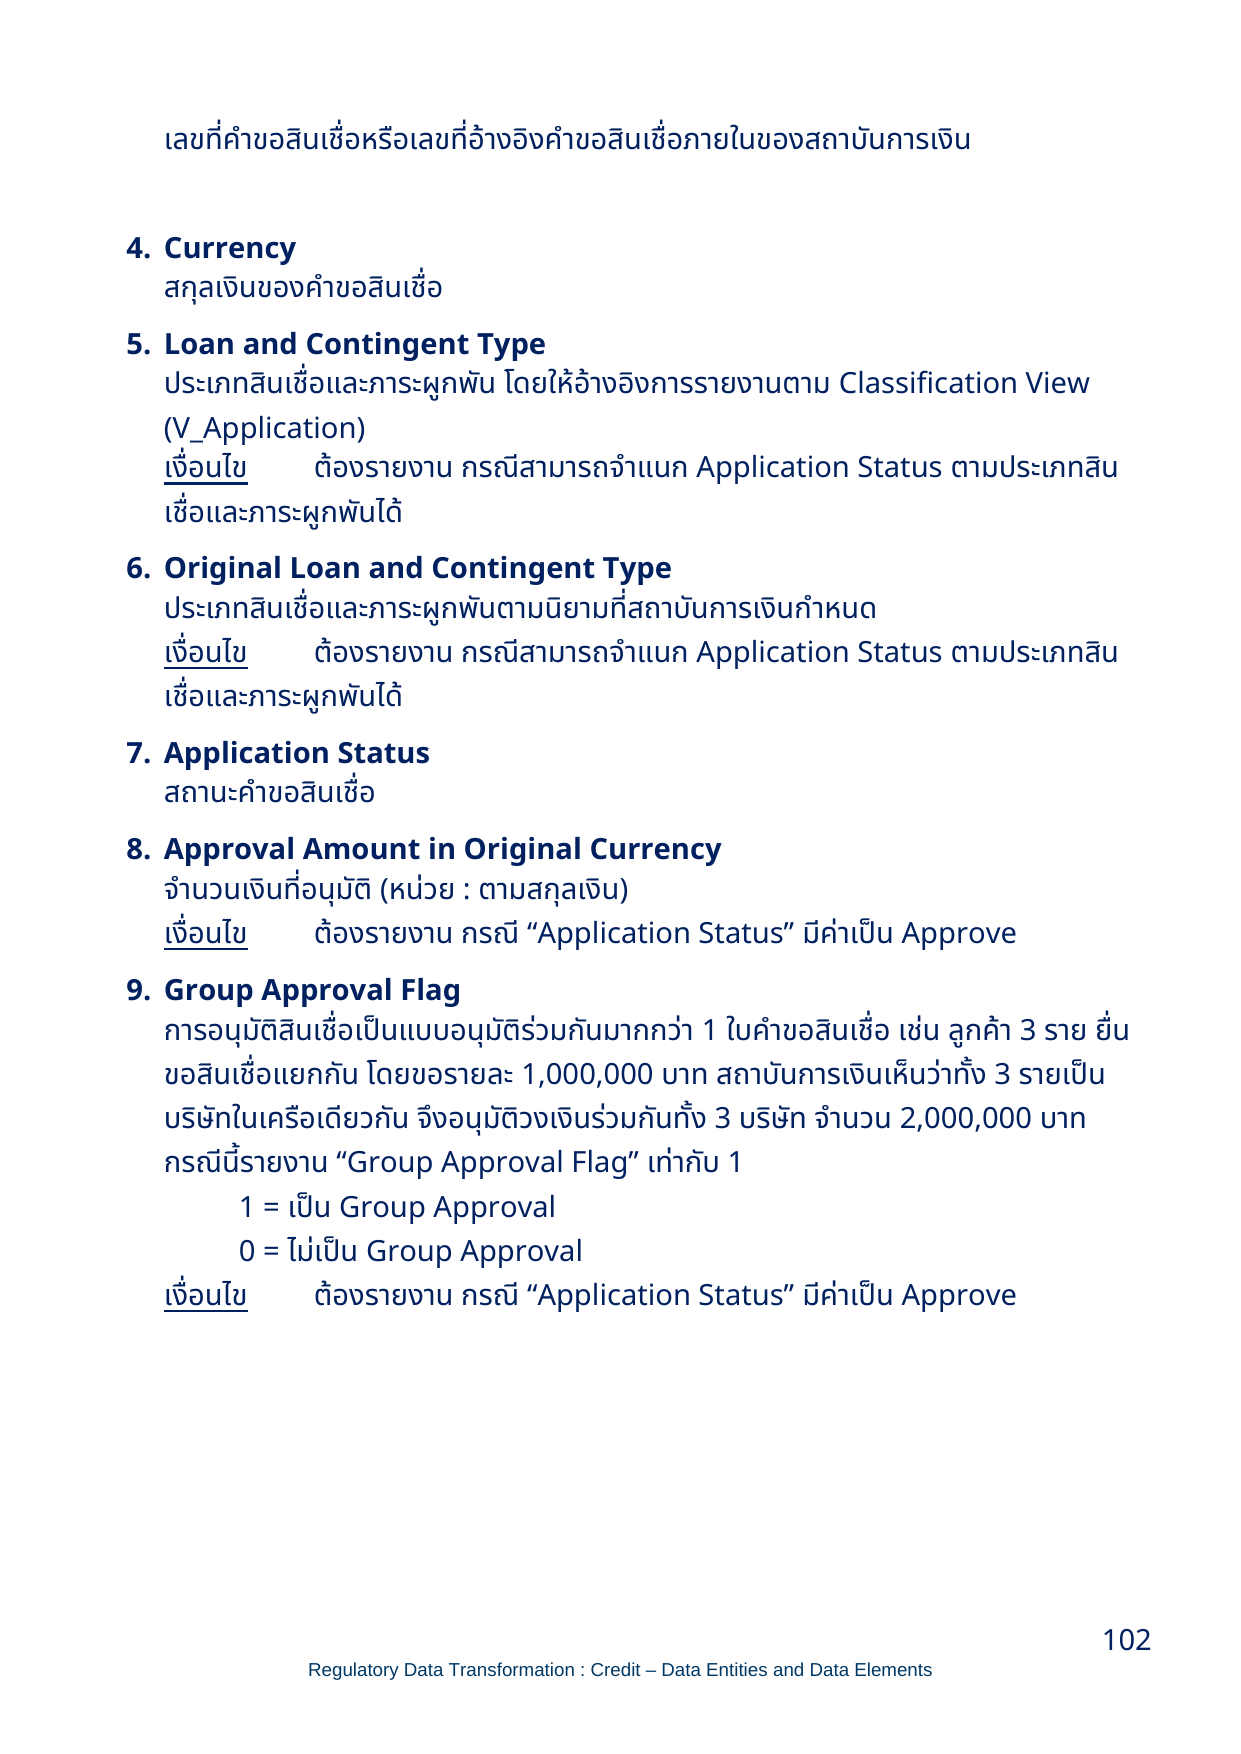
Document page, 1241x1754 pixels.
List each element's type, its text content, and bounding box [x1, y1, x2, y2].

list 1 = เป็น Group Approval [164, 1186, 1152, 1230]
list สกุลเงินของคำขอสินเชื่อ [164, 267, 1152, 311]
text เงื่อนไข ต้องรายงาน กรณี “Application Status” มีค่าเป็น Approve [89, 1274, 1152, 1319]
list 0 = ไม่เป็น Group Approval [164, 1230, 1152, 1274]
list เงื่อนไข ต้องรายงาน กรณีสามารถจำแนก Application Status ตามประเภทสินเชื่อและภาระผูกพันได้ [164, 631, 1152, 720]
list เลขที่คำขอสินเชื่อหรือเลขที่อ้างอิงคำขอสินเชื่อภายในของสถาบันการเงิน [164, 118, 1152, 162]
list ประเภทสินเชื่อและภาระผูกพัน โดยให้อ้างอิงการรายงานตาม Classification View (V_Application) [164, 363, 1152, 447]
list Group Approval Flag [126, 969, 1152, 1009]
list Application Status [126, 732, 1152, 772]
list Original Loan and Contingent Type [126, 548, 1152, 587]
list เงื่อนไข ต้องรายงาน กรณีสามารถจำแนก Application Status ตามประเภทสินเชื่อและภาระผูกพันได้ [164, 447, 1152, 535]
text เงื่อนไข ต้องรายงาน กรณี “Application Status” มีค่าเป็น Approve [89, 912, 1152, 957]
list สถานะคำขอสินเชื่อ [164, 772, 1152, 816]
list Approval Amount in Original Currency [126, 828, 1152, 868]
list การอนุมัติสินเชื่อเป็นแบบอนุมัติร่วมกันมากกว่า 1 ใบคำขอสินเชื่อ เช่น ลูกค้า 3 ราย ยื่นขอสินเชื่อแยกกัน โดยขอรายละ 1,000,000 บาท สถาบันการเงินเห็นว่าทั้ง 3 รายเป็นบริษัทในเครือเดียวกัน จึงอนุมัติวงเงินร่วมกันทั้ง 3 บริษัท จำนวน 2,000,000 บาท กรณีนี้รายงาน “Group Approval Flag” เท่ากับ 1 [164, 1009, 1152, 1186]
list Currency [126, 227, 1152, 267]
text ประเภทสินเชื่อและภาระผูกพันตามนิยามที่สถาบันการเงินกำหนด [89, 587, 1152, 631]
list จำนวนเงินที่อนุมัติ (หน่วย : ตามสกุลเงิน) [164, 868, 1152, 912]
list Loan and Contingent Type [126, 323, 1152, 363]
